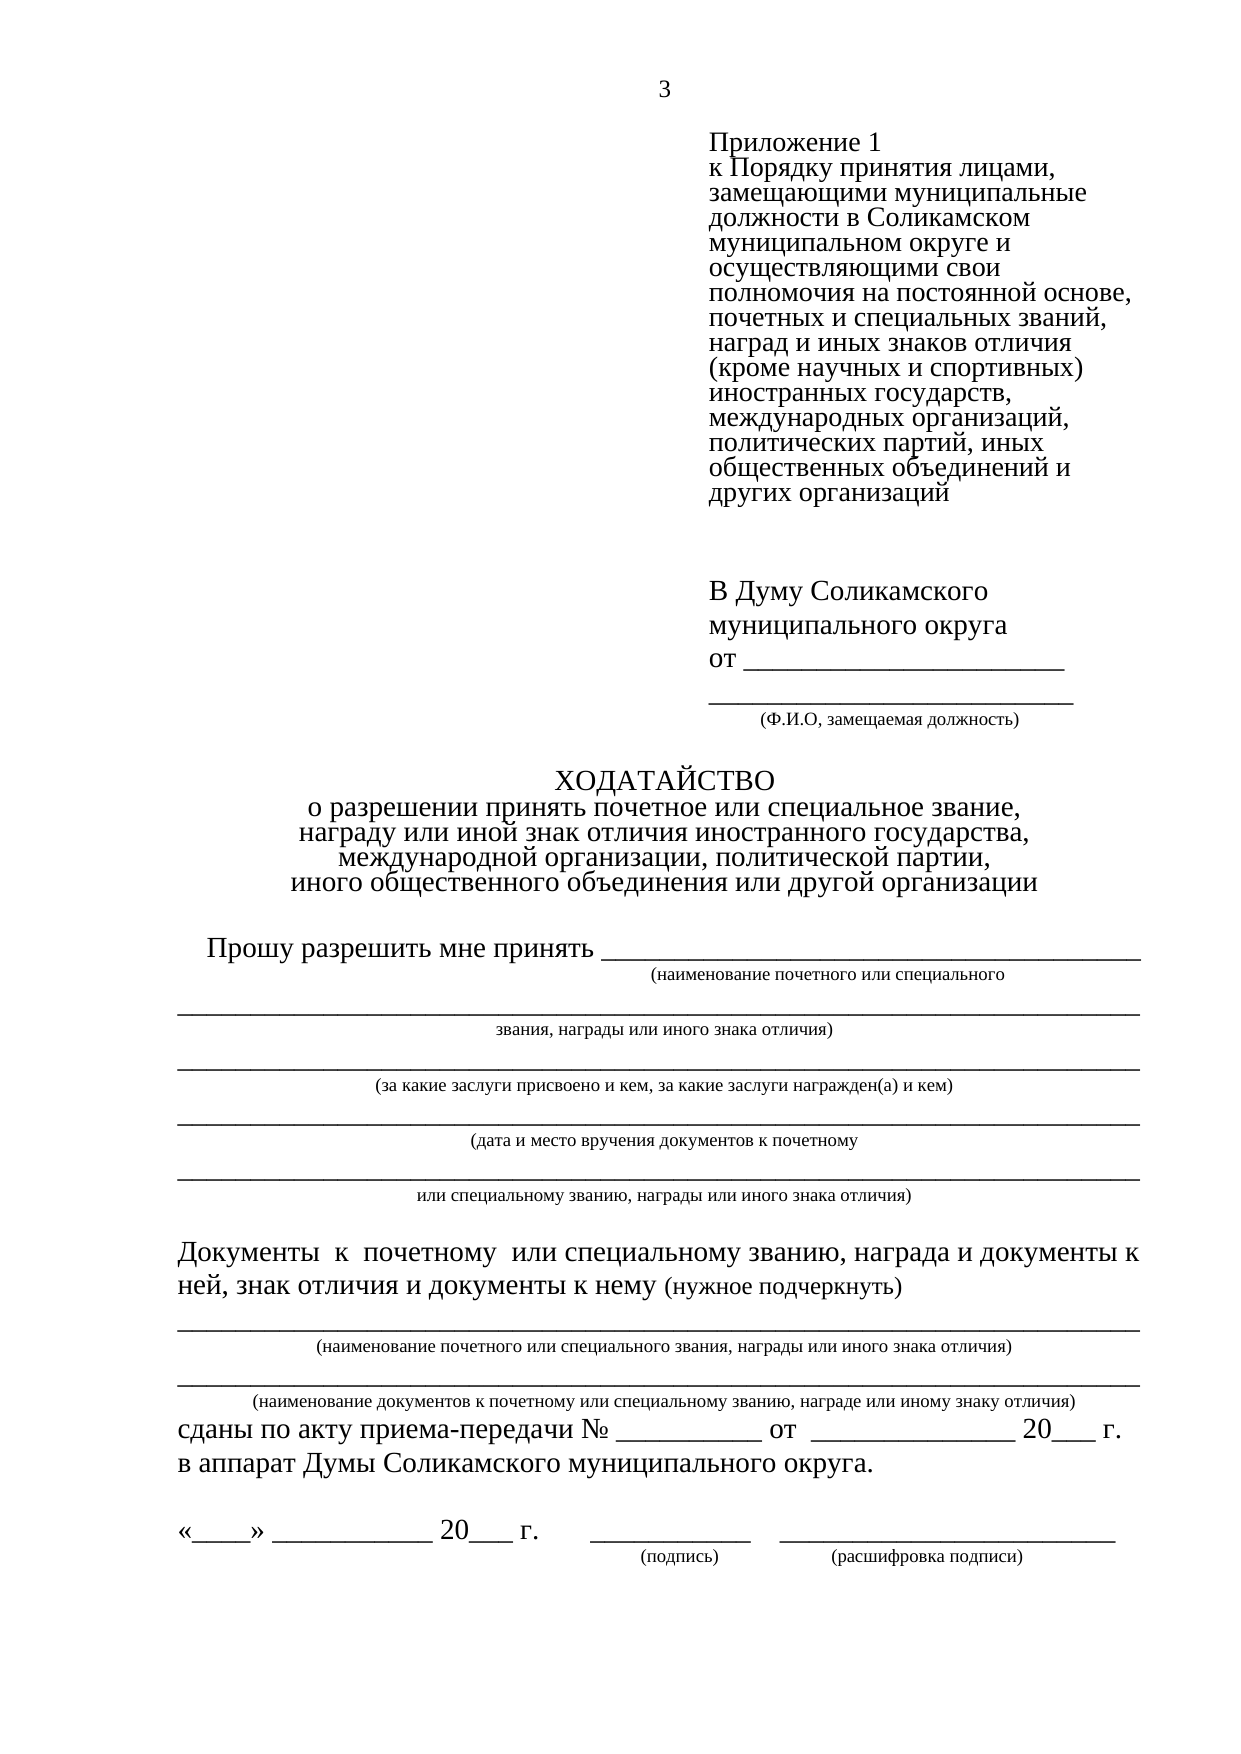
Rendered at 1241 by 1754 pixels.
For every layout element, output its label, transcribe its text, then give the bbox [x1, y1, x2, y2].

text в аппарат Думы Соликамского муниципального округа. [177, 1445, 1152, 1478]
text «____» ___________ 20___ г. ___________ _______________________ [177, 1512, 1152, 1545]
text __________________________________________________________________ [177, 1356, 1152, 1390]
text (наименование документов к почетному или специальному званию, награде или иному знаку отличия) [177, 1390, 1152, 1411]
text (подпись) (расшифровка подписи) [177, 1545, 1152, 1567]
text или специальному званию, награды или иного знака отличия) [177, 1184, 1152, 1205]
text (наименование почетного или специального [177, 963, 1152, 985]
text о разрешении принять почетное или специальное звание, [177, 796, 1152, 821]
text ХОДАТАЙСТВО [177, 763, 1152, 796]
text награду или иной знак отличия иностранного государства, [177, 821, 1152, 846]
text иного общественного объединения или другой организации [177, 871, 1152, 896]
text __________________________________________________________________ [177, 985, 1152, 1018]
text __________________________________________________________________ [177, 1040, 1152, 1073]
text к Порядку принятия лицами, замещающими муниципальные должности в Соликамском муниципальном округе и осуществляющими свои полномочия на постоянной основе, почетных и специальных званий, наград и иных знаков отличия (кроме научных и спортивных) иностранных государств, международных организаций, политических партий, иных общественных объединений и других организаций [709, 156, 1152, 506]
text __________________________________________________________________ [177, 1150, 1152, 1184]
text (за какие заслуги присвоено и кем, за какие заслуги награжден(а) и кем) [177, 1073, 1152, 1095]
text В Думу Соликамского [709, 573, 1152, 607]
text от ______________________ [709, 640, 1152, 674]
text Прошу разрешить мне принять _____________________________________ [177, 930, 1152, 963]
text __________________________________________________________________ [177, 1095, 1152, 1128]
text международной организации, политической партии, [177, 846, 1152, 871]
text сданы по акту приема-передачи № __________ от ______________ 20___ г. [177, 1411, 1152, 1445]
text (дата и место вручения документов к почетному [177, 1128, 1152, 1150]
text муниципального округа [709, 607, 1152, 640]
text _________________________ [709, 674, 1152, 707]
text (наименование почетного или специального звания, награды или иного знака отличия) [177, 1334, 1152, 1356]
text __________________________________________________________________ [177, 1301, 1152, 1334]
text Приложение 1 [177, 131, 1152, 156]
text Документы к почетному или специальному званию, награда и документы к ней, знак отличия и документы к нему (нужное подчеркнуть) [177, 1234, 1152, 1301]
text (Ф.И.О, замещаемая должность) [709, 707, 1152, 729]
text звания, награды или иного знака отличия) [177, 1018, 1152, 1040]
